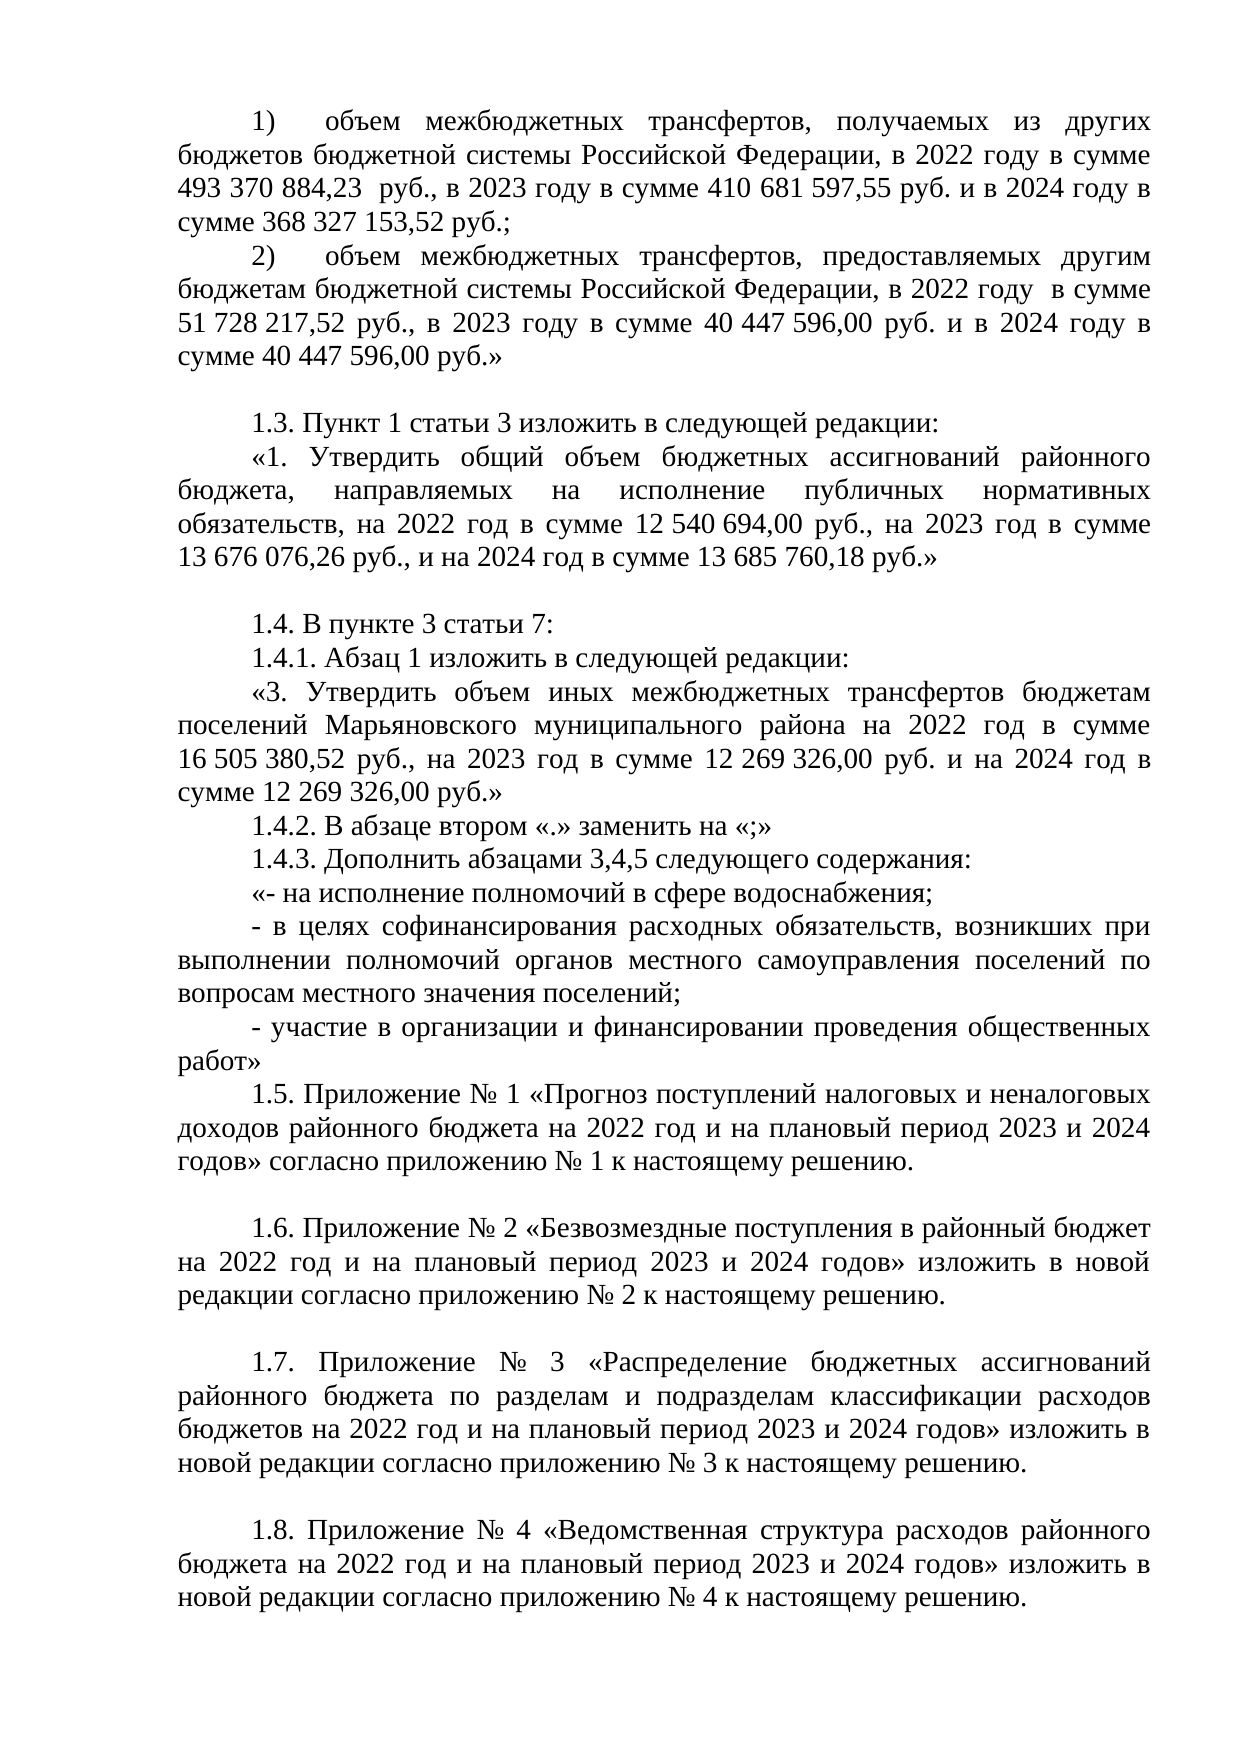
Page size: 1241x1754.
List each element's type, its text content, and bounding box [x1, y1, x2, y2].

text 1.8. Приложение № 4 «Ведомственная структура расходов районного бюджета на 2022 год и на плановый период 2023 и 2024 годов» изложить в новой редакции согласно приложению № 4 к настоящему решению. [177, 1512, 1152, 1613]
list объем межбюджетных трансфертов, получаемых из других бюджетов бюджетной системы Российской Федерации, в 2022 году в сумме 493 370 884,23 руб., в 2023 году в сумме 410 681 597,55 руб. и в 2024 году в сумме 368 327 153,52 руб.; [177, 103, 1152, 238]
list объем межбюджетных трансфертов, предоставляемых другим бюджетам бюджетной системы Российской Федерации, в 2022 году в сумме 51 728 217,52 руб., в 2023 году в сумме 40 447 596,00 руб. и в 2024 году в сумме 40 447 596,00 руб.» [177, 238, 1152, 372]
text 1.6. Приложение № 2 «Безвозмездные поступления в районный бюджет на 2022 год и на плановый период 2023 и 2024 годов» изложить в новой редакции согласно приложению № 2 к настоящему решению. [177, 1210, 1152, 1311]
text 1.4.3. Дополнить абзацами 3,4,5 следующего содержания: [177, 841, 1152, 875]
text «3. Утвердить объем иных межбюджетных трансфертов бюджетам поселений Марьяновского муниципального района на 2022 год в сумме 16 505 380,52 руб., на 2023 год в сумме 12 269 326,00 руб. и на 2024 год в сумме 12 269 326,00 руб.» [177, 674, 1152, 808]
text «1. Утвердить общий объем бюджетных ассигнований районного бюджета, направляемых на исполнение публичных нормативных обязательств, на 2022 год в сумме 12 540 694,00 руб., на 2023 год в сумме 13 676 076,26 руб., и на 2024 год в сумме 13 685 760,18 руб.» [177, 439, 1152, 573]
text 1.4.1. Абзац 1 изложить в следующей редакции: [177, 640, 1152, 674]
text 1.5. Приложение № 1 «Прогноз поступлений налоговых и неналоговых доходов районного бюджета на 2022 год и на плановый период 2023 и 2024 годов» согласно приложению № 1 к настоящему решению. [177, 1076, 1152, 1177]
text - в целях софинансирования расходных обязательств, возникших при выполнении полномочий органов местного самоуправления поселений по вопросам местного значения поселений; [177, 908, 1152, 1009]
text - участие в организации и финансировании проведения общественных работ» [177, 1009, 1152, 1076]
text 1.7. Приложение № 3 «Распределение бюджетных ассигнований районного бюджета по разделам и подразделам классификации расходов бюджетов на 2022 год и на плановый период 2023 и 2024 годов» изложить в новой редакции согласно приложению № 3 к настоящему решению. [177, 1344, 1152, 1479]
text 1.4. В пункте 3 статьи 7: [177, 607, 1152, 640]
text 1.3. Пункт 1 статьи 3 изложить в следующей редакции: [177, 405, 1152, 439]
text 1.4.2. В абзаце втором «.» заменить на «;» [177, 808, 1152, 841]
text «- на исполнение полномочий в сфере водоснабжения; [177, 875, 1152, 908]
